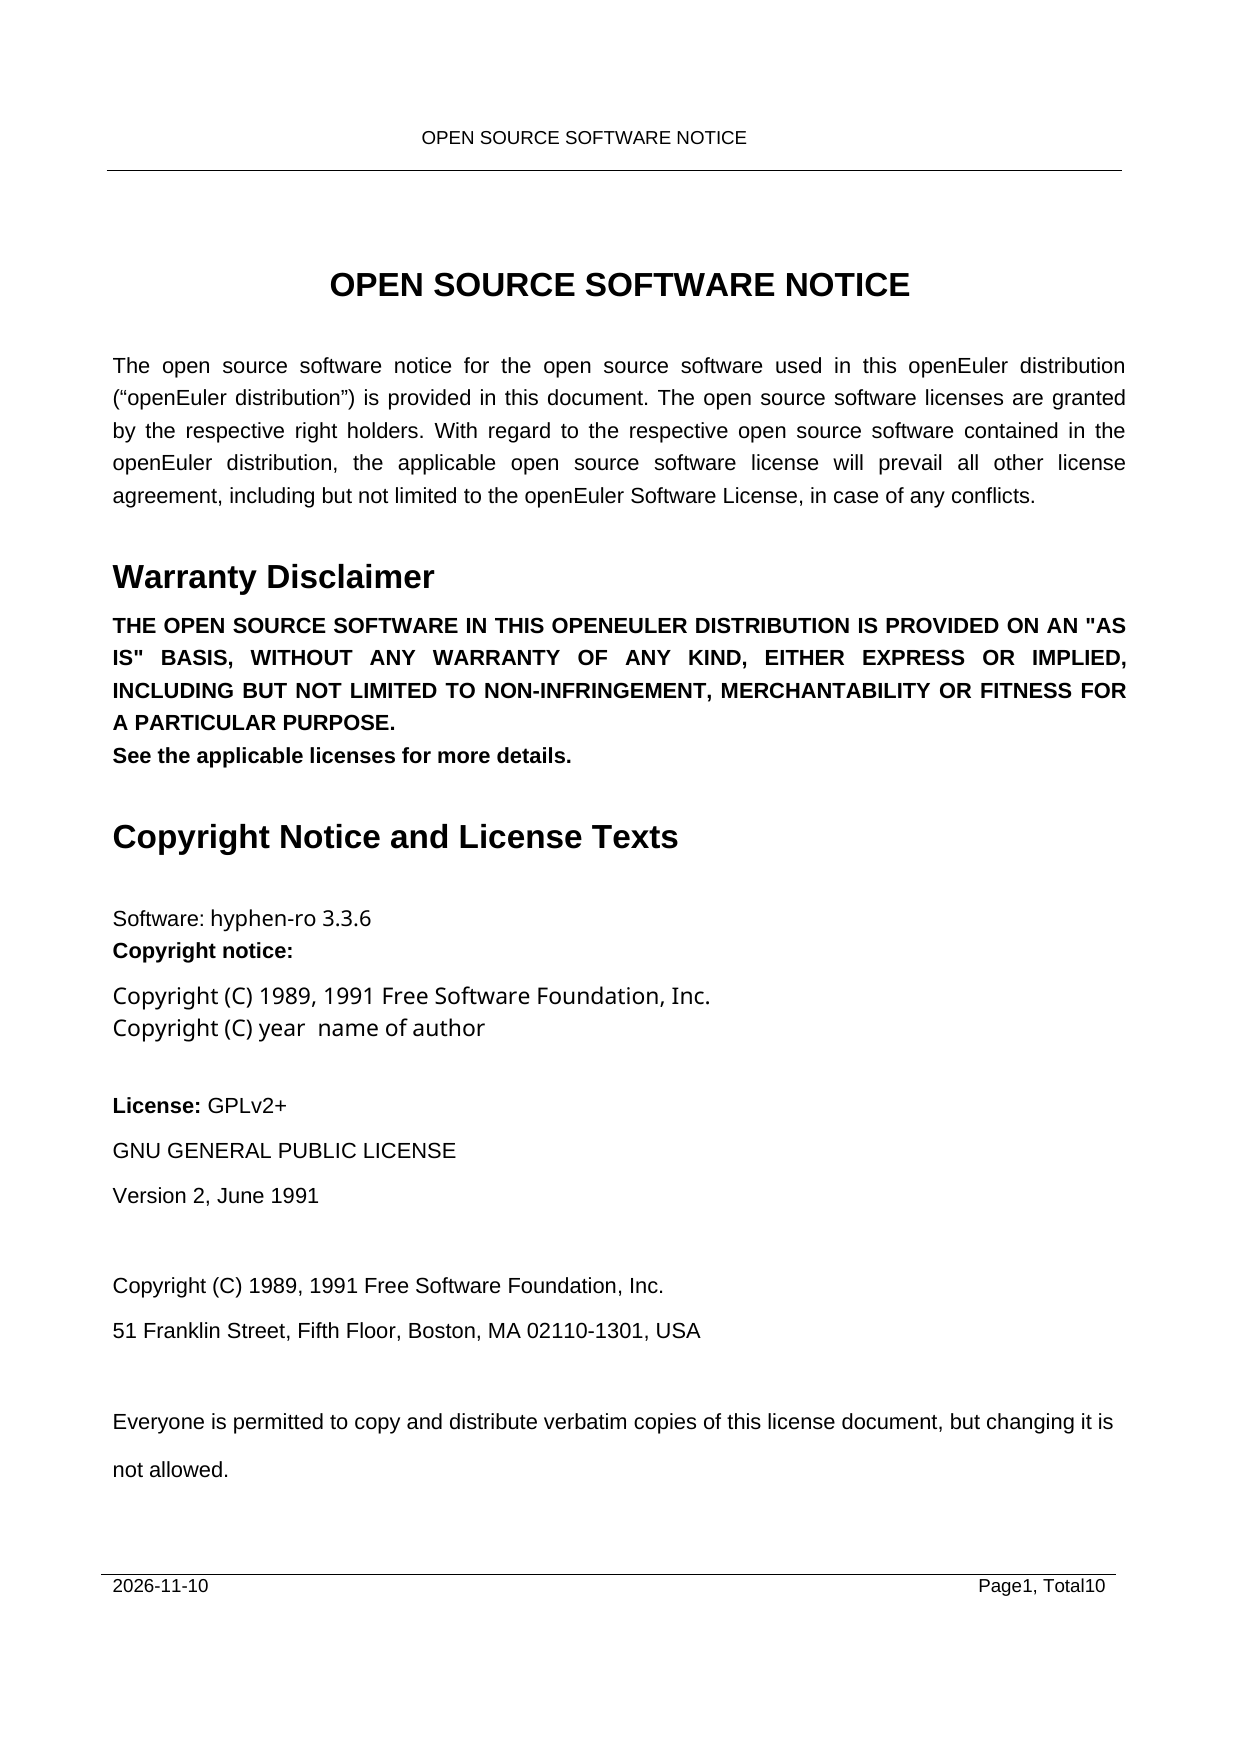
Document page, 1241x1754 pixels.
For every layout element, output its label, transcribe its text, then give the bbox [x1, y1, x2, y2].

text THE OPEN SOURCE SOFTWARE IN THIS OPENEULER DISTRIBUTION IS PROVIDED ON AN "AS IS" BASIS, WITHOUT ANY WARRANTY OF ANY KIND, EITHER EXPRESS OR IMPLIED, INCLUDING BUT NOT LIMITED TO NON-INFRINGEMENT, MERCHANTABILITY OR FITNESS FOR A PARTICULAR PURPOSE. See the applicable licenses for more details. [112, 609, 1128, 771]
text Software: hyphen-ro 3.3.6 [112, 901, 1128, 934]
text Copyright (C) year name of author [112, 1012, 1128, 1044]
text Version 2, June 1991 [112, 1179, 1128, 1212]
text License: GPLv2+ [112, 1089, 1128, 1122]
text OPEN SOURCE SOFTWARE NOTICE [112, 251, 1128, 316]
text 51 Franklin Street, Fifth Floor, Boston, MA 02110-1301, USA [112, 1315, 1128, 1347]
text Copyright notice: [112, 934, 1128, 966]
text GNU GENERAL PUBLIC LICENSE [112, 1134, 1128, 1167]
text Everyone is permitted to copy and distribute verbatim copies of this license document, but changing it is not allowed. [112, 1405, 1128, 1486]
text Copyright (C) 1989, 1991 Free Software Foundation, Inc. [112, 1269, 1128, 1302]
text Warranty Disclaimer [112, 544, 1128, 609]
text The open source software notice for the open source software used in this openEuler distribution (“openEuler distribution”) is provided in this document. The open source software licenses are granted by the respective right holders. With regard to the respective open source software contained in the openEuler distribution, the applicable open source software license will prevail all other license agreement, including but not limited to the openEuler Software License, in case of any conflicts. [112, 349, 1128, 511]
text Copyright Notice and License Texts [112, 804, 1128, 869]
text Copyright (C) 1989, 1991 Free Software Foundation, Inc. [112, 979, 1128, 1012]
